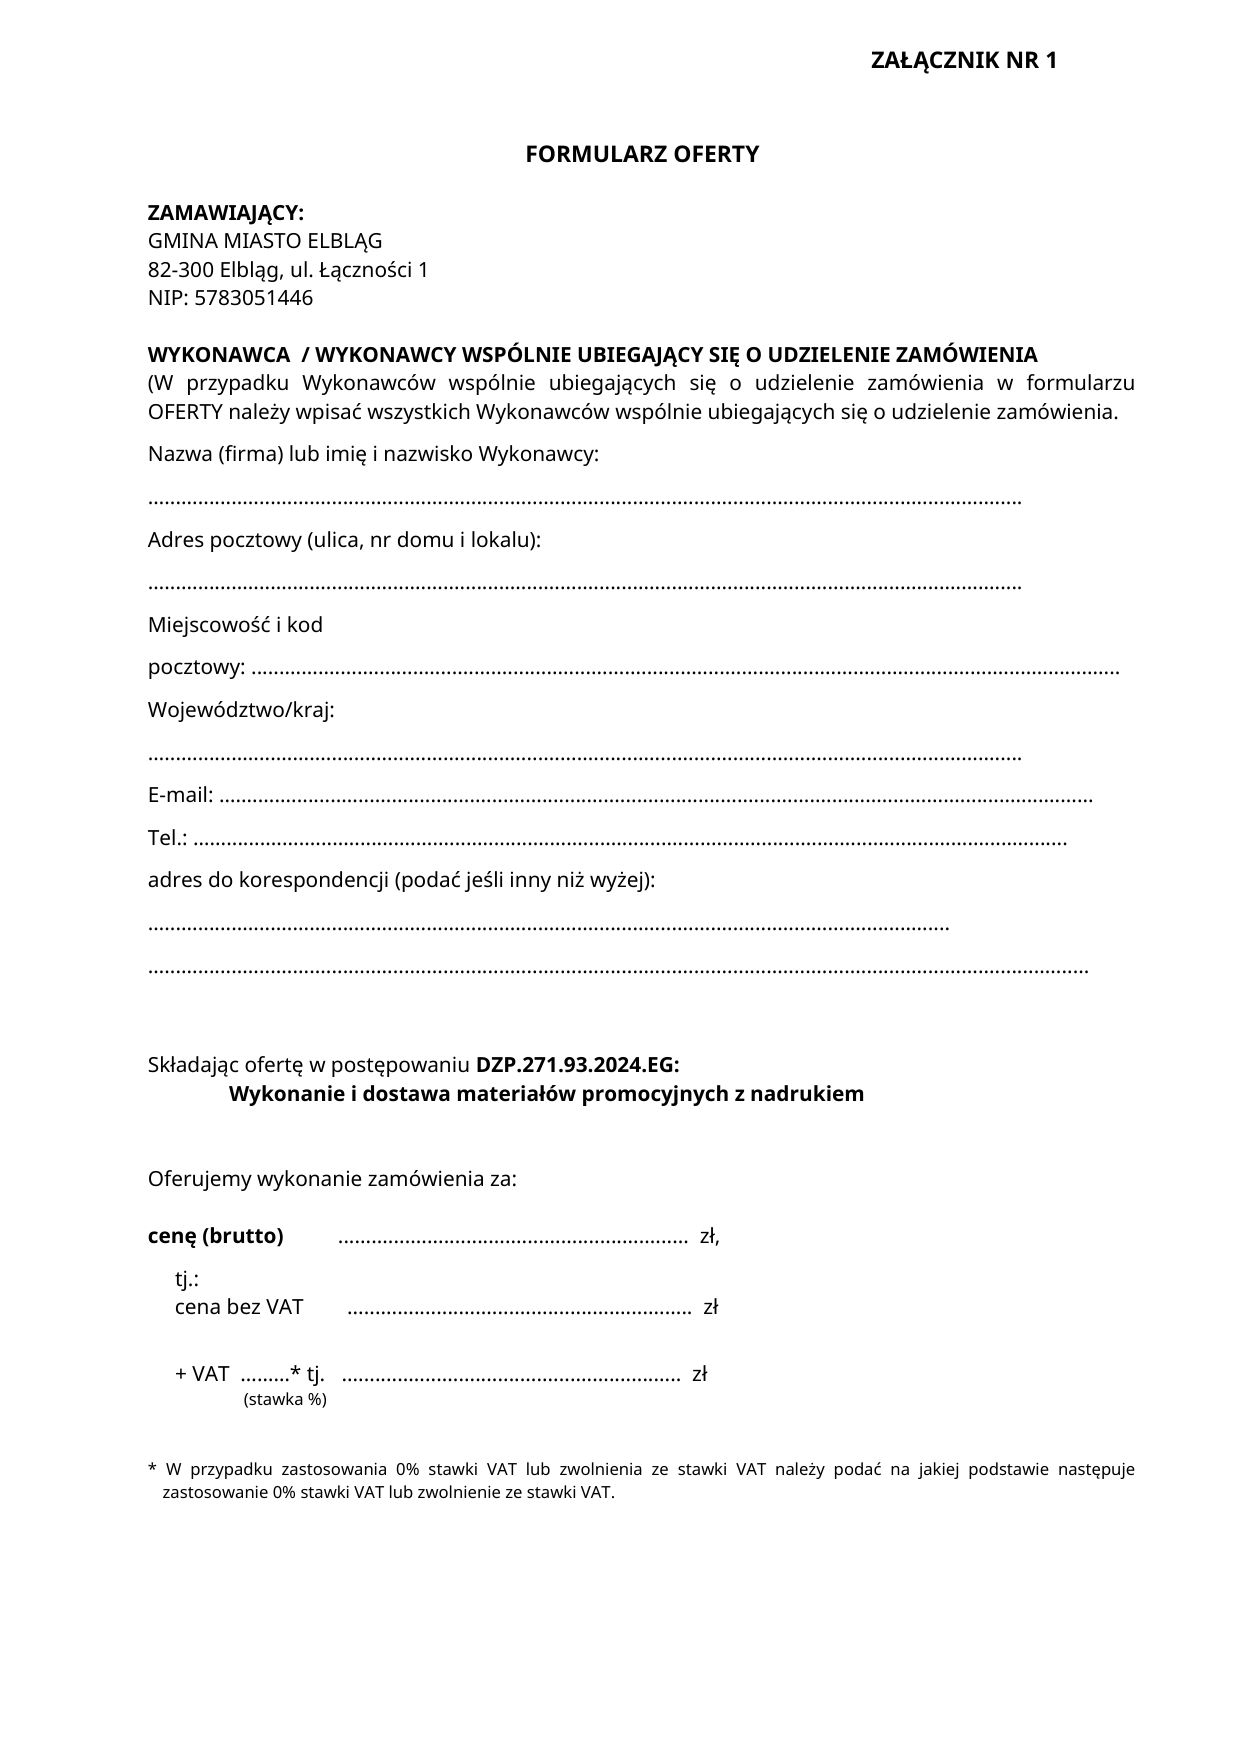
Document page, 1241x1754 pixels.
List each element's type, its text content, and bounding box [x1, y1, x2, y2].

text (stawka %) [148, 1387, 1137, 1410]
text Tel.: ….......................................................................................................................................................... [148, 823, 1137, 851]
text adres do korespondencji (podać jeśli inny niż wyżej): ….............................................................................................................................................…...................................................................................................................................................................... [148, 866, 1137, 979]
text WYKONAWCA / WYKONAWCY WSPÓLNIE UBIEGAJĄCY SIĘ O UDZIELENIE ZAMÓWIENIA [148, 340, 1137, 368]
text Województwo/kraj: ….......................................................................................................................................................... [148, 695, 1137, 766]
text Adres pocztowy (ulica, nr domu i lokalu): ….......................................................................................................................................................... [148, 525, 1137, 596]
text (W przypadku Wykonawców wspólnie ubiegających się o udzielenie zamówienia w formularzu OFERTY należy wpisać wszystkich Wykonawców wspólnie ubiegających się o udzielenie zamówienia. [148, 368, 1137, 425]
text GMINA MIASTO ELBLĄG [148, 226, 1137, 255]
text 82-300 Elbląg, ul. Łączności 1 [148, 255, 1137, 283]
text E-mail: ….......................................................................................................................................................... [148, 780, 1137, 809]
text tj.: [148, 1264, 1137, 1292]
text cenę (brutto) ............................................................... zł, [148, 1221, 1137, 1249]
text ZAMAWIAJĄCY: [148, 198, 1137, 226]
text cena bez VAT .............................................................. zł [148, 1292, 1137, 1321]
text ZAŁĄCZNIK NR 1 [871, 44, 1078, 76]
text NIP: 5783051446 [148, 283, 1142, 312]
text * W przypadku zastosowania 0% stawki VAT lub zwolnienia ze stawki VAT należy podać na jakiej podstawie następuje zastosowanie 0% stawki VAT lub zwolnienie ze stawki VAT. [148, 1458, 1137, 1503]
text Oferujemy wykonanie zamówienia za: [148, 1164, 1137, 1193]
text Wykonanie i dostawa materiałów promocyjnych z nadrukiem [148, 1079, 1137, 1107]
text Miejscowość i kod pocztowy: ............................................................................................................................................................ [148, 610, 1137, 681]
text + VAT ………* tj. ............................................................. zł [148, 1359, 1137, 1387]
text FORMULARZ OFERTY [148, 138, 1137, 169]
text Składając ofertę w postępowaniu DZP.271.93.2024.EG: [148, 1050, 1137, 1079]
text Nazwa (firma) lub imię i nazwisko Wykonawcy: ….......................................................................................................................................................... [148, 439, 1137, 511]
